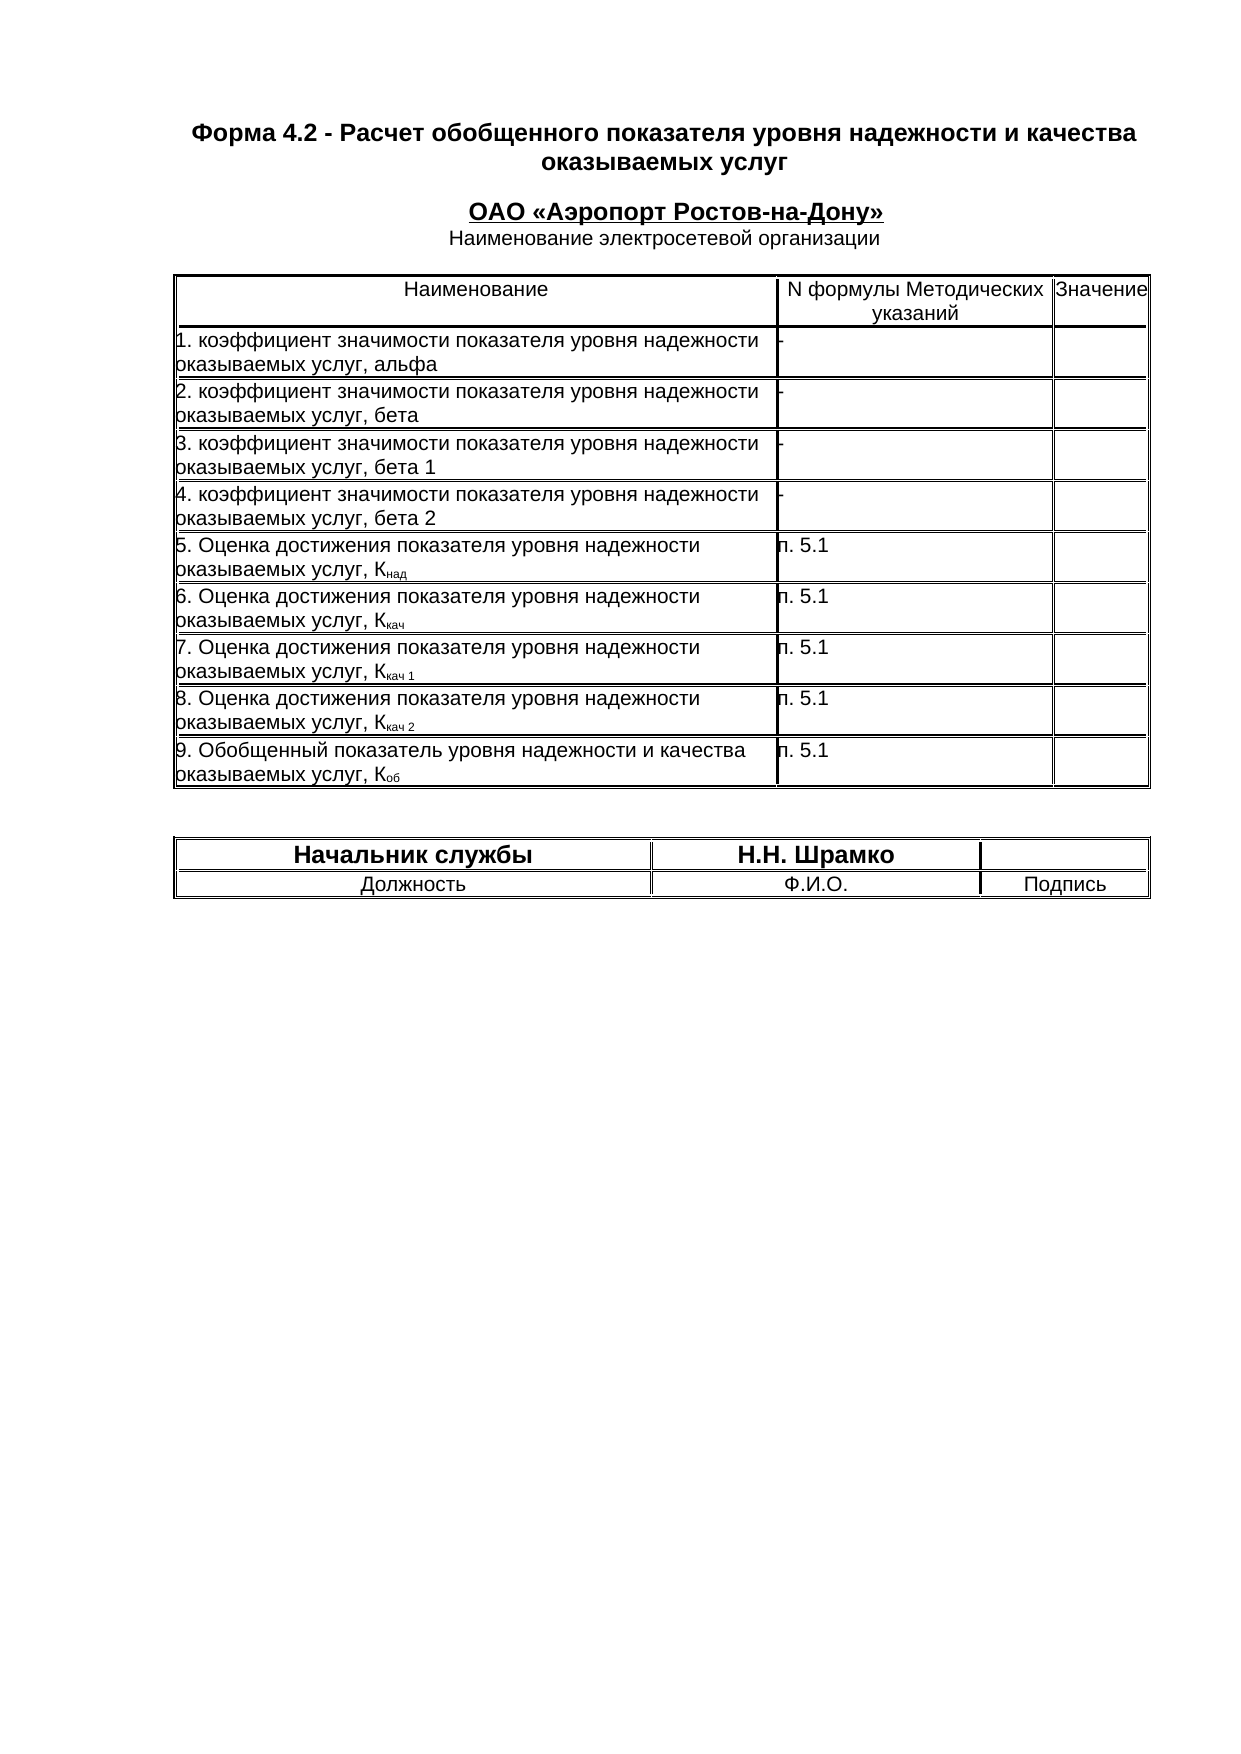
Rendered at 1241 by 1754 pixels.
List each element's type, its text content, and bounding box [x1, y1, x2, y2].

table_cell [1054, 632, 1149, 683]
table_cell Ф.И.О. [652, 872, 980, 896]
table_cell Должность [177, 869, 652, 896]
table_header Начальник службы [177, 840, 652, 868]
table_cell 7. Оценка достижения показателя уровня надежности оказываемых услуг, Ккач 1 [175, 632, 777, 683]
table_cell п. 5.1 [779, 533, 1052, 581]
table_header Н.Н. Шрамко [652, 840, 980, 868]
text Наименование электросетевой организации [177, 226, 1152, 250]
table_cell - [779, 431, 1052, 478]
table_cell [1055, 530, 1148, 581]
table_cell [1055, 683, 1148, 734]
table_cell - [779, 328, 1052, 376]
table_cell 6. Оценка достижения показателя уровня надежности оказываемых услуг, Ккач [175, 581, 777, 632]
table_cell п. 5.1 [779, 687, 1052, 734]
table_cell п. 5.1 [777, 738, 1054, 785]
table_cell п. 5.1 [779, 584, 1052, 632]
table_cell - [779, 380, 1052, 427]
table_cell 4. коэффициент значимости показателя уровня надежности оказываемых услуг, бета 2 [177, 479, 776, 529]
table_cell [1054, 734, 1148, 785]
table_cell 9. Обобщенный показатель уровня надежности и качества оказываемых услуг, Коб [177, 734, 777, 785]
table_cell [1055, 427, 1148, 478]
table_cell Подпись [980, 869, 1148, 896]
table_header Наименование [177, 276, 777, 325]
table_cell 2. коэффициент значимости показателя уровня надежности оказываемых услуг, бета [177, 376, 776, 427]
table_cell [1054, 581, 1149, 632]
table_header [980, 840, 1148, 868]
table_header N формулы Методических указаний [777, 277, 1054, 325]
table_cell 8. Оценка достижения показателя уровня надежности оказываемых услуг, Ккач 2 [177, 683, 776, 734]
table_cell [1055, 376, 1148, 427]
table_cell 1. коэффициент значимости показателя уровня надежности оказываемых услуг, альфа [177, 325, 776, 376]
text ОАО «Аэропорт Ростов-на-Дону» [177, 197, 1152, 226]
table_cell [1055, 479, 1148, 529]
table_header Значение [1054, 277, 1148, 325]
table_cell 5. Оценка достижения показателя уровня надежности оказываемых услуг, Кнад [177, 530, 776, 581]
table_cell п. 5.1 [779, 635, 1052, 683]
table_cell - [779, 482, 1052, 529]
text Форма 4.2 - Расчет обобщенного показателя уровня надежности и качества оказываемых услуг [177, 118, 1152, 176]
table_cell [1055, 325, 1148, 376]
table_cell 3. коэффициент значимости показателя уровня надежности оказываемых услуг, бета 1 [177, 427, 776, 478]
